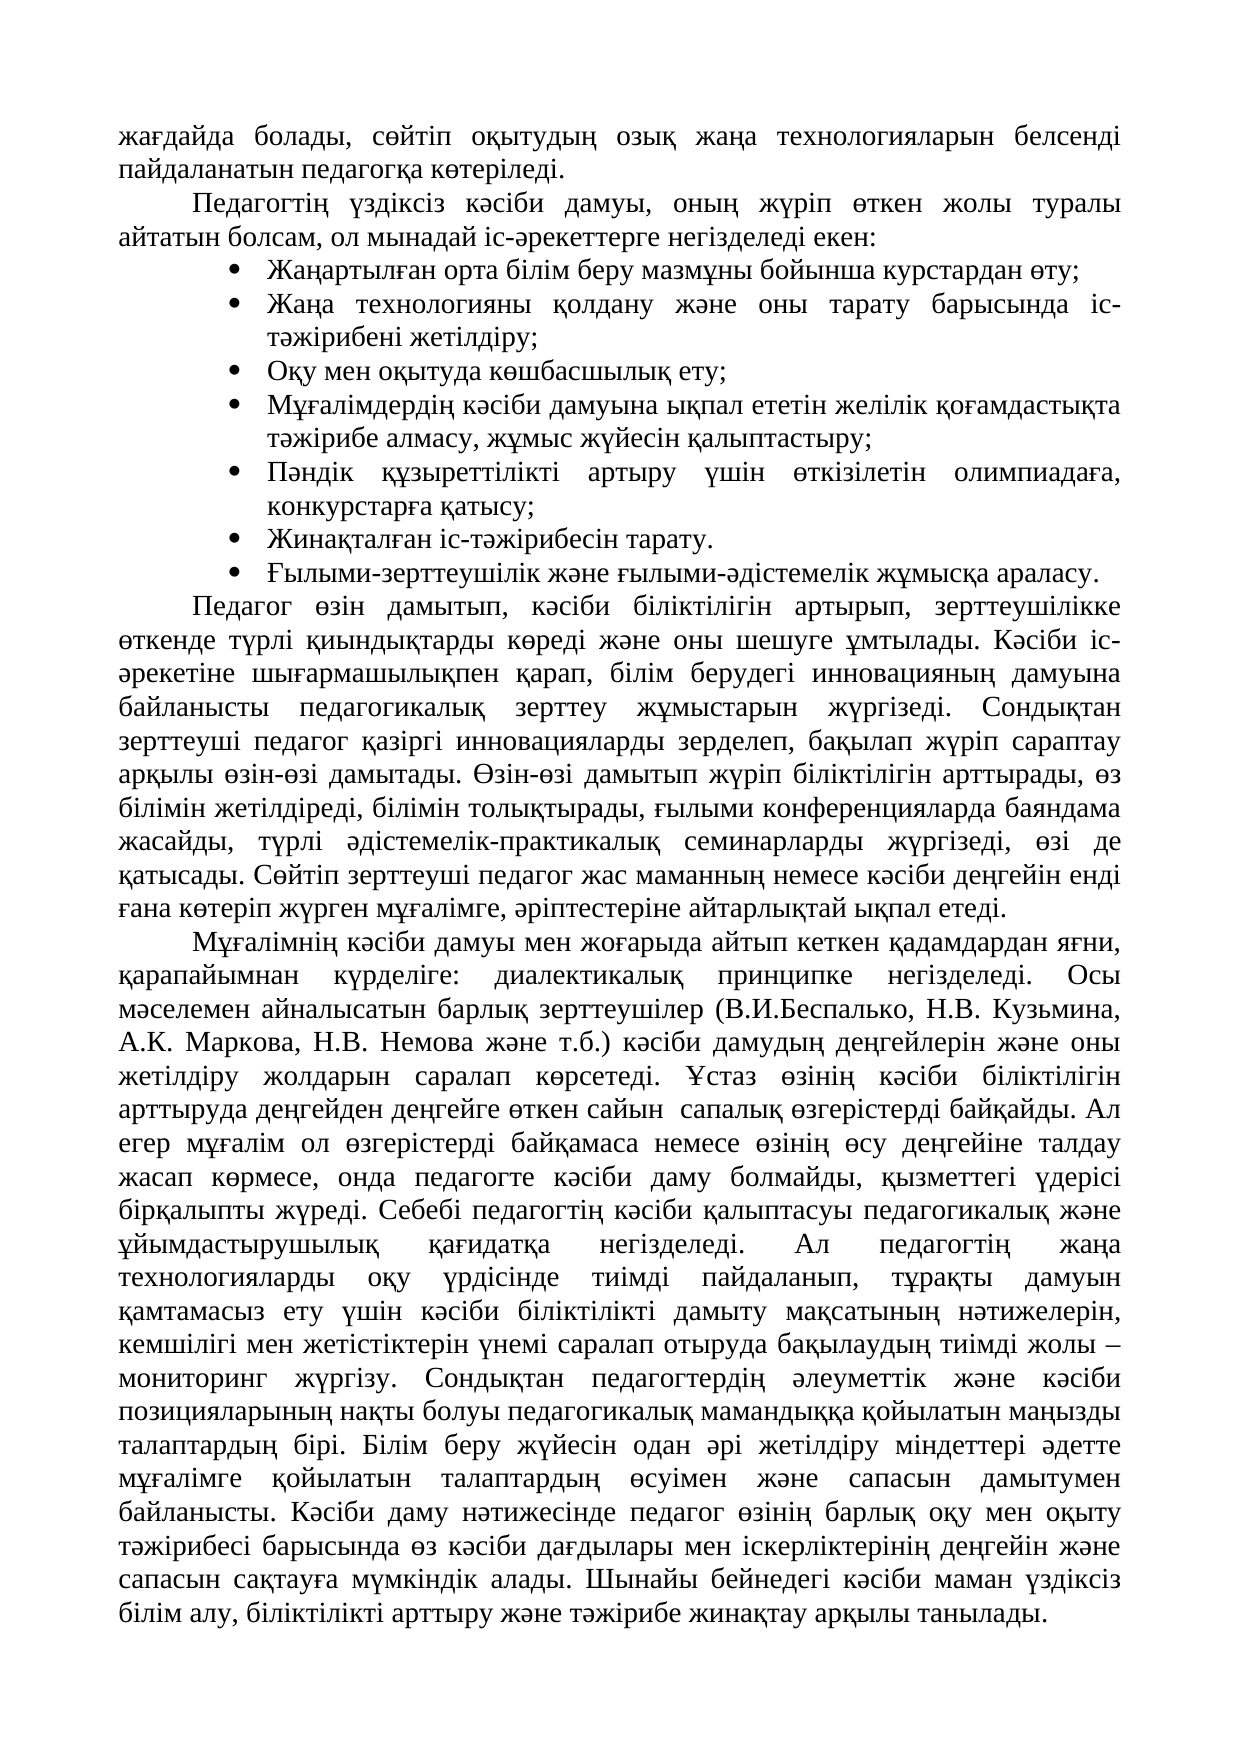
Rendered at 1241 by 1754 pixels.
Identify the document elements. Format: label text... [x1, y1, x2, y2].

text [118, 118, 1122, 185]
list Ғылыми-зерттеушілік және ғылыми-әдістемелік жұмысқа араласу. [229, 555, 1122, 588]
list Мұғалімдердің кәсіби дамуына ықпал ететін желілік қоғамдастықта тәжірибе алмасу, жұмыс жүйесін қалыптастыру; [229, 387, 1122, 454]
list Жинақталған іс-тәжірибесін тарату. [229, 521, 1122, 555]
list Жаңа технологияны қолдану және оны тарату барысында іс-тәжірибені жетілдіру; [229, 286, 1122, 353]
list Оқу мен оқытуда көшбасшылық ету; [229, 353, 1122, 387]
text Мұғалімнің кәсіби дамуы мен жоғарыда айтып кеткен қадамдардан яғни, қарапайымнан күрделіге: диалектикалық принципке негізделеді. Осы мәселемен айналысатын барлық зерттеушілер (В.И.Беспалько, Н.В. Кузьмина, А.К. Маркова, Н.В. Немова және т.б.) кәсіби дамудың деңгейлерін және оны жетілдіру жолдарын саралап көрсетеді. Ұстаз өзінің кәсіби біліктілігін арттыруда деңгейден деңгейге өткен сайын сапалық өзгерістерді байқайды. Ал егер мұғалім ол өзгерістерді байқамаса немесе өзінің өсу деңгейіне талдау жасап көрмесе, онда педагогте кәсіби даму болмайды, қызметтегі үдерісі бірқалыпты жүреді. Себебі педагогтің кәсіби қалыптасуы педагогикалық және ұйымдастырушылық қағидатқа негізделеді. Ал педагогтің жаңа технологияларды оқу үрдісінде тиімді пайдаланып, тұрақты дамуын қамтамасыз ету үшін кәсіби біліктілікті дамыту мақсатының нәтижелерін, кемшілігі мен жетістіктерін үнемі саралап отыруда бақылаудың тиімді жолы – мониторинг жүргізу. Сондықтан педагогтердің әлеуметтік және кәсіби позицияларының нақты болуы педагогикалық мамандыққа қойылатын маңызды талаптардың бірі. Білім беру жүйесін одан әрі жетілдіру міндеттері әдетте мұғалімге қойылатын талаптардың өсуімен және сапасын дамытумен байланысты. Кәсіби даму нәтижесінде педагог өзінің барлық оқу мен оқыту тәжірибесі барысында өз кәсіби дағдылары мен іскерліктерінің деңгейін және сапасын сақтауға мүмкіндік алады. Шынайы бейнедегі кәсіби маман үздіксіз білім алу, біліктілікті арттыру және тәжірибе жинақтау арқылы танылады. [118, 924, 1122, 1628]
list Пәндік құзыреттілікті артыру үшін өткізілетін олимпиадаға, конкурстарға қатысу; [229, 454, 1122, 521]
text Педагог өзін дамытып, кәсіби біліктілігін артырып, зерттеушілікке өткенде түрлі қиындықтарды көреді және оны шешуге ұмтылады. Кәсіби іс-әрекетіне шығармашылықпен қарап, білім берудегі инновацияның дамуына байланысты педагогикалық зерттеу жұмыстарын жүргізеді. Сондықтан зерттеуші педагог қазіргі инновацияларды зерделеп, бақылап жүріп сараптау арқылы өзін-өзі дамытады. Өзін-өзі дамытып жүріп біліктілігін арттырады, өз білімін жетілдіреді, білімін толықтырады, ғылыми конференцияларда баяндама жасайды, түрлі әдістемелік-практикалық семинарларды жүргізеді, өзі де қатысады. Сөйтіп зерттеуші педагог жас маманның немесе кәсіби деңгейін енді ғана көтеріп жүрген мұғалімге, әріптестеріне айтарлықтай ықпал етеді. [118, 588, 1122, 924]
text Педагогтің үздіксіз кәсіби дамуы, оның жүріп өткен жолы туралы айтатын болсам, ол мынадай іс-әрекеттерге негізделеді екен: [118, 185, 1122, 252]
list Жаңартылған орта білім беру мазмұны бойынша курстардан өту; [229, 252, 1122, 286]
